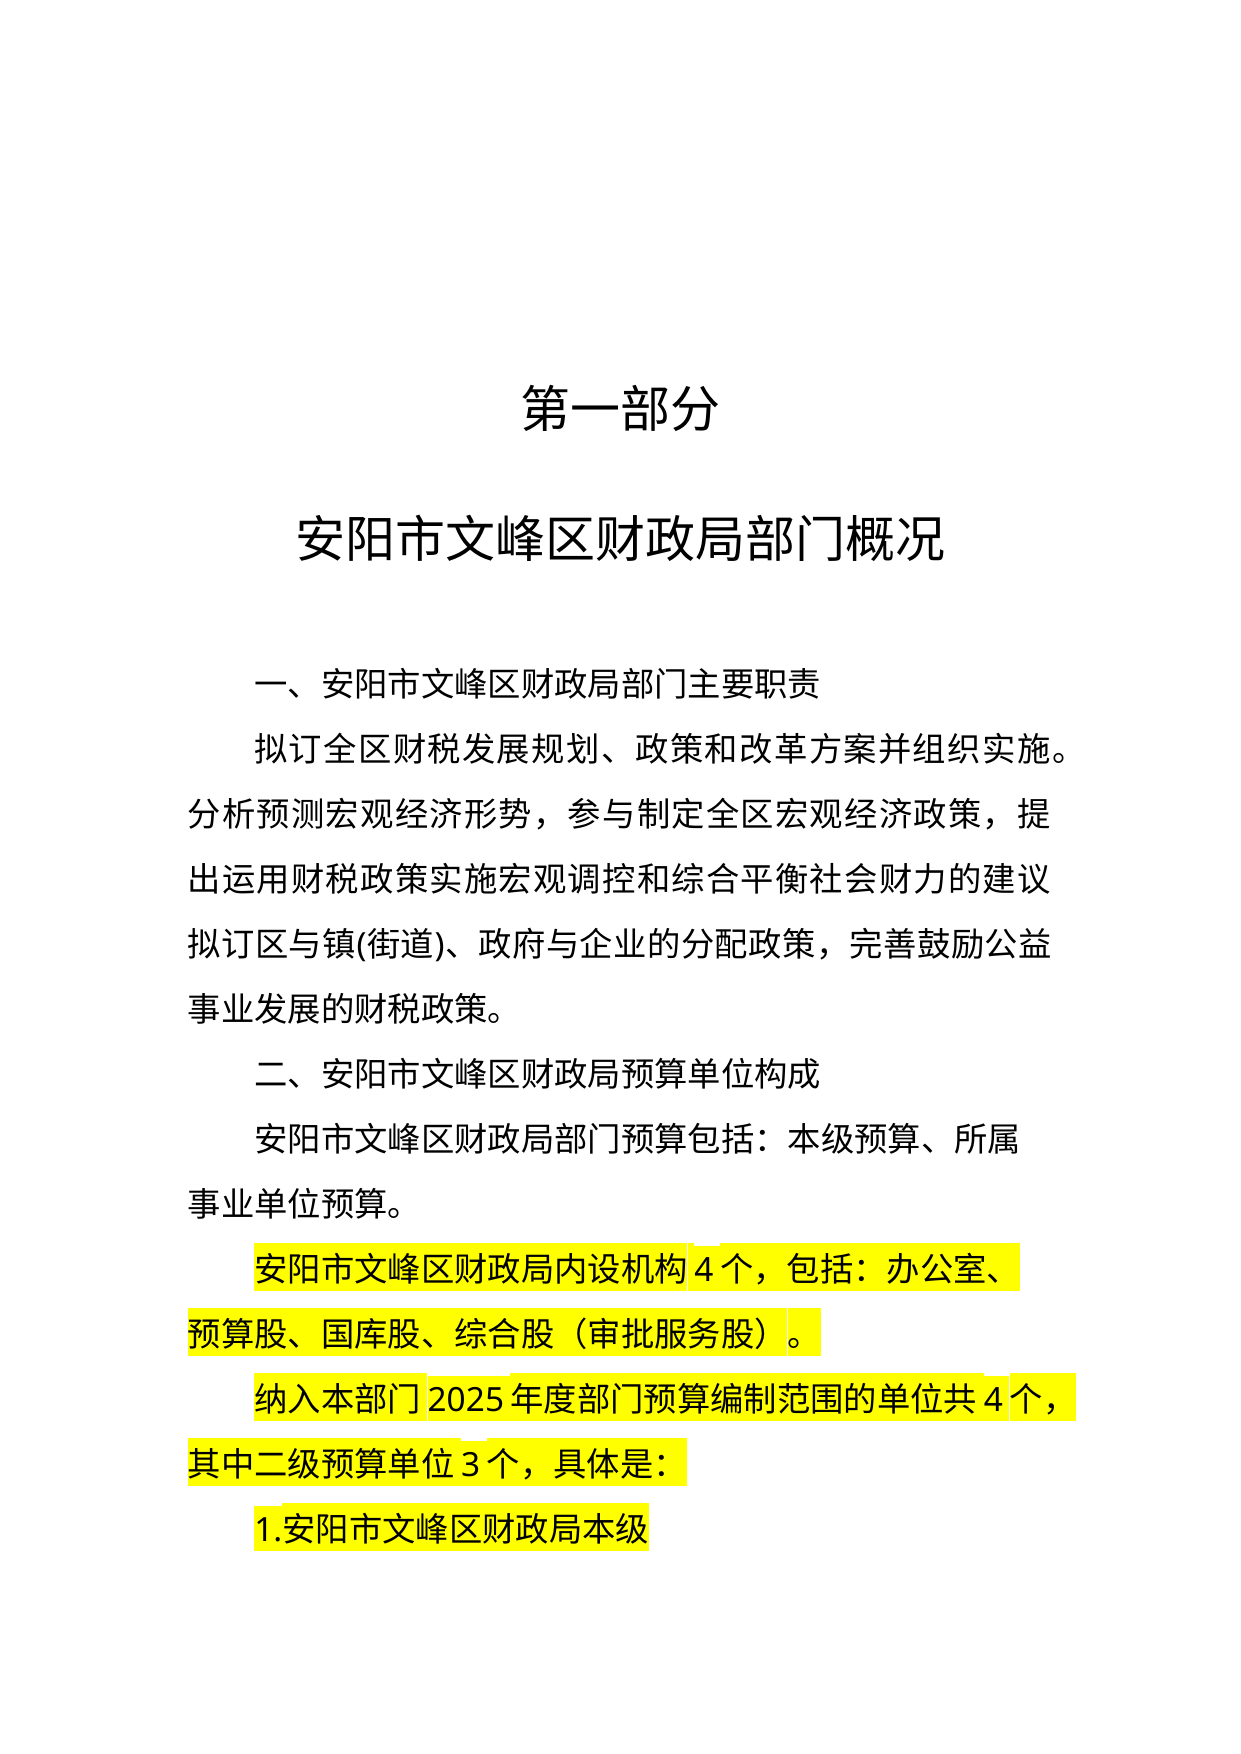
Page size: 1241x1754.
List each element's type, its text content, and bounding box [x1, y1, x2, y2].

text 拟订全区财税发展规划、政策和改革方案并组织实施。分析预测宏观经济形势，参与制定全区宏观经济政策，提出运用财税政策实施宏观调控和综合平衡社会财力的建议。拟订区与镇(街道)、政府与企业的分配政策，完善鼓励公益事业发展的财税政策。 [187, 714, 1053, 1039]
text 安阳市文峰区财政局部门预算包括：本级预算、所属事业单位预算。 [187, 1104, 1053, 1234]
text 安阳市文峰区财政局部门概况 [187, 487, 1053, 584]
text 安阳市文峰区财政局内设机构4个，包括：办公室、预算股、国库股、综合股（审批服务股）。 [187, 1234, 1053, 1364]
text 1.安阳市文峰区财政局本级 [187, 1494, 1053, 1559]
text 二、安阳市文峰区财政局预算单位构成 [187, 1039, 1053, 1104]
text 第一部分 [187, 357, 1053, 454]
list 安阳市文峰区财政局部门主要职责 [187, 649, 1053, 714]
text 纳入本部门2025年度部门预算编制范围的单位共4个，其中二级预算单位3个，具体是： [187, 1364, 1053, 1494]
